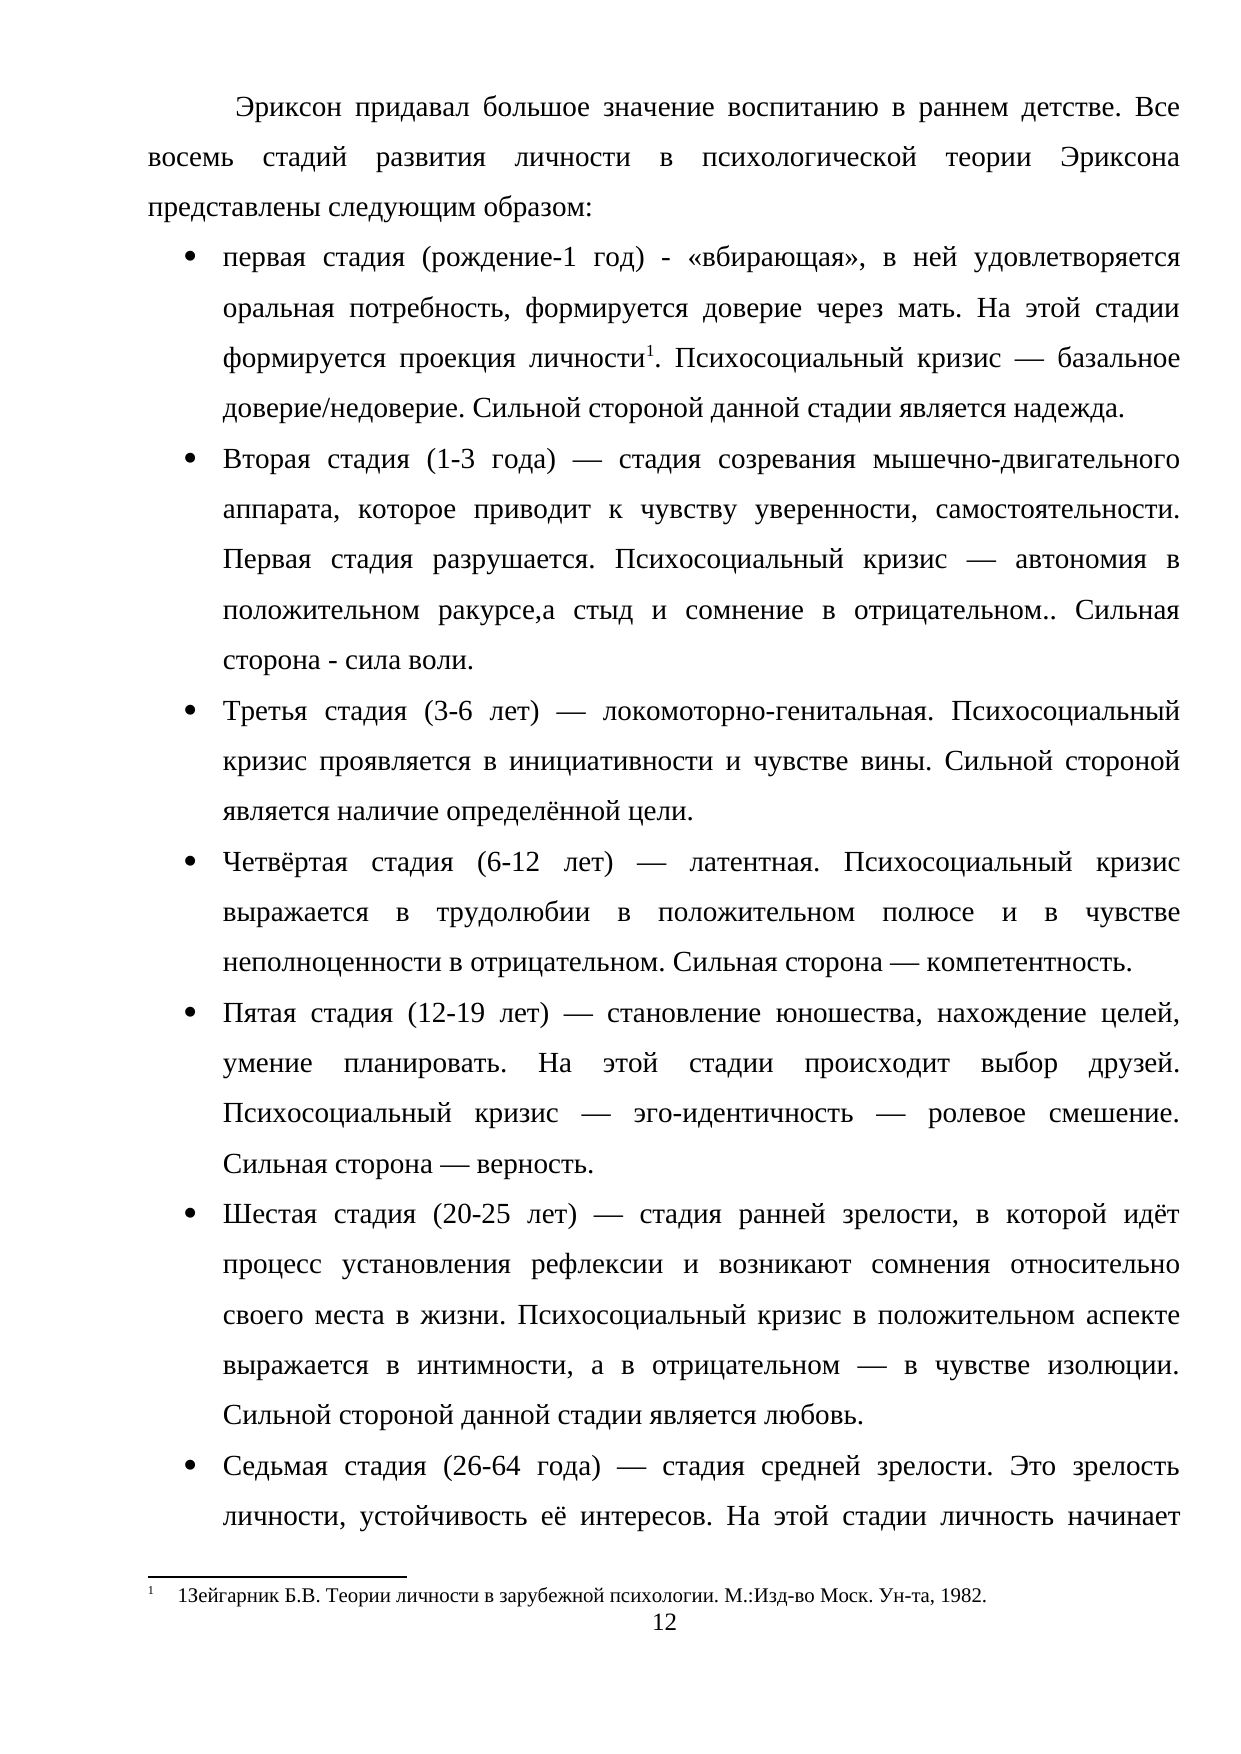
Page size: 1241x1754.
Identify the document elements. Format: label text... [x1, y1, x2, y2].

list Четвёртая стадия (6-12 лет) — латентная. Психосоциальный кризис выражается в трудолюбии в положительном полюсе и в чувстве неполноценности в отрицательном. Сильная сторона — компетентность. [185, 844, 1181, 978]
list Третья стадия (3-6 лет) — локомоторно-генитальная. Психосоциальный кризис проявляется в инициативности и чувстве вины. Сильной стороной является наличие определённой цели. [185, 693, 1181, 827]
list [185, 1448, 1181, 1532]
list Пятая стадия (12-19 лет) — становление юношества, нахождение целей, умение планировать. На этой стадии происходит выбор друзей. Психосоциальный кризис — эго-идентичность — ролевое смешение. Сильная сторона — верность. [185, 995, 1181, 1179]
list Вторая стадия (1-3 года) — стадия созревания мышечно-двигательного аппарата, которое приводит к чувству уверенности, самостоятельности. Первая стадия разрушается. Психосоциальный кризис — автономия в положительном ракурсе,а стыд и сомнение в отрицательном.. Сильная сторона - сила воли. [185, 441, 1181, 676]
text Эриксон придавал большое значение воспитанию в раннем детстве. Все восемь стадий развития личности в психологической теории Эриксона представлены следующим образом: [148, 89, 1181, 223]
list первая стадия (рождение-1 год) - «вбирающая», в ней удовлетворяется оральная потребность, формируется доверие через мать. На этой стадии формируется проекция личности1. Психосоциальный кризис — базальное доверие/недоверие. Сильной стороной данной стадии является надежда. [185, 239, 1181, 424]
list Шестая стадия (20-25 лет) — стадия ранней зрелости, в которой идёт процесс установления рефлексии и возникают сомнения относительно своего места в жизни. Психосоциальный кризис в положительном аспекте выражается в интимности, а в отрицательном — в чувстве изолюции. Сильной стороной данной стадии является любовь. [185, 1196, 1181, 1431]
